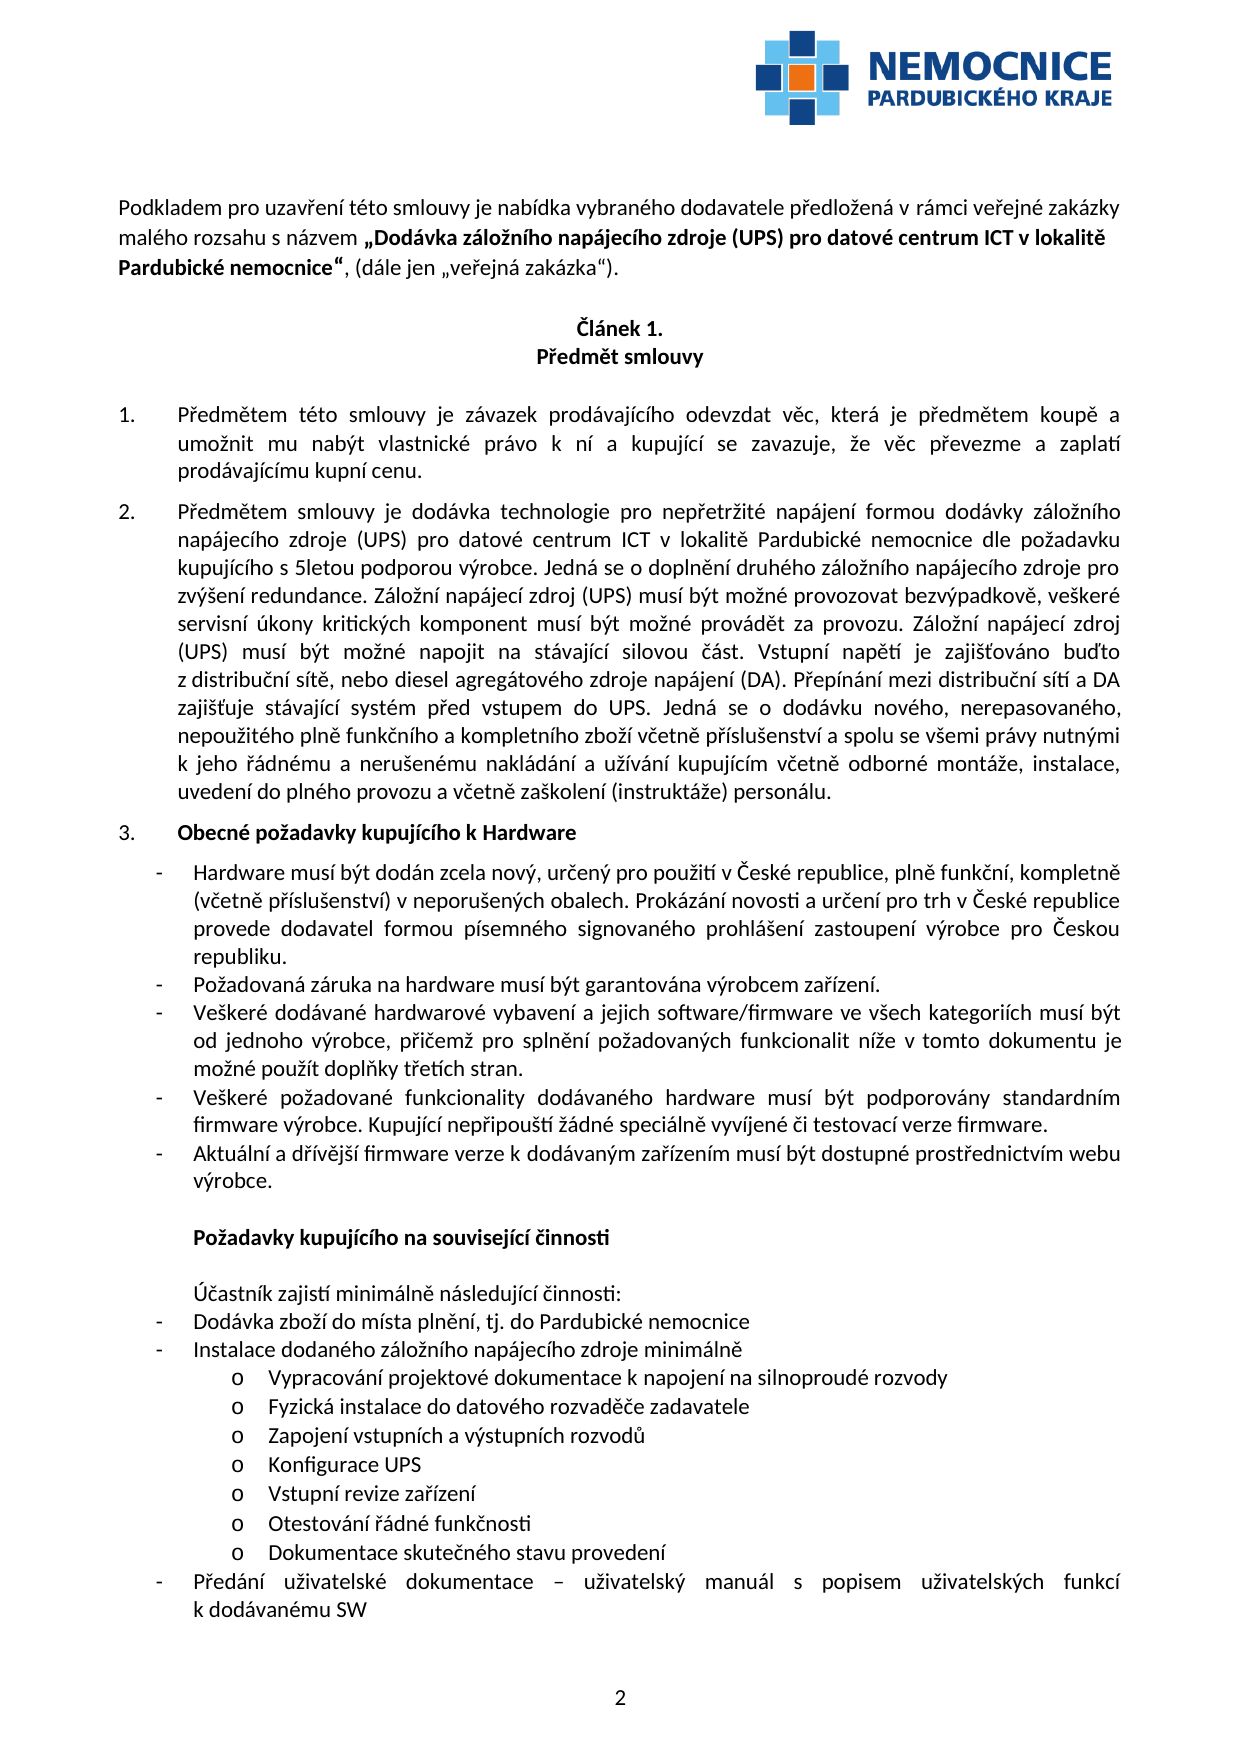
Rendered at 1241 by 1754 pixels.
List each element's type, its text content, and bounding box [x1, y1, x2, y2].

text Požadavky kupujícího na související činnosti [193, 1223, 1122, 1251]
list Instalace dodaného záložního napájecího zdroje minimálně [156, 1335, 1122, 1363]
text Podkladem pro uzavření této smlouvy je nabídka vybraného dodavatele předložená v rámci veřejné zakázky malého rozsahu s názvem „Dodávka záložního napájecího zdroje (UPS) pro datové centrum ICT v lokalitě Pardubické nemocnice“, (dále jen „veřejná zakázka“). [118, 193, 1122, 282]
picture [754, 30, 1112, 126]
list Předání uživatelské dokumentace – uživatelský manuál s popisem uživatelských funkcí k dodávanému SW [156, 1567, 1122, 1623]
list Hardware musí být dodán zcela nový, určený pro použití v České republice, plně funkční, kompletně (včetně příslušenství) v neporušených obalech. Prokázání novosti a určení pro trh v České republice provede dodavatel formou písemného signovaného prohlášení zastoupení výrobce pro Českou republiku. [156, 858, 1122, 971]
list Obecné požadavky kupujícího k Hardware [118, 818, 1122, 846]
list Otestování řádné funkčnosti [231, 1509, 1122, 1538]
list Předmětem této smlouvy je závazek prodávajícího odevzdat věc, která je předmětem koupě a umožnit mu nabýt vlastnické právo k ní a kupující se zavazuje, že věc převezme a zaplatí prodávajícímu kupní cenu. [118, 401, 1122, 485]
text Předmět smlouvy [118, 342, 1122, 370]
list Požadovaná záruka na hardware musí být garantována výrobcem zařízení. [156, 971, 1122, 998]
list Dodávka zboží do místa plnění, tj. do Pardubické nemocnice [156, 1307, 1122, 1335]
list Veškeré dodávané hardwarové vybavení a jejich software/firmware ve všech kategoriích musí být od jednoho výrobce, přičemž pro splnění požadovaných funkcionalit níže v tomto dokumentu je možné použít doplňky třetích stran. [156, 998, 1122, 1083]
list Předmětem smlouvy je dodávka technologie pro nepřetržité napájení formou dodávky záložního napájecího zdroje (UPS) pro datové centrum ICT v lokalitě Pardubické nemocnice dle požadavku kupujícího s 5letou podporou výrobce. Jedná se o doplnění druhého záložního napájecího zdroje pro zvýšení redundance. Záložní napájecí zdroj (UPS) musí být možné provozovat bezvýpadkově, veškeré servisní úkony kritických komponent musí být možné provádět za provozu. Záložní napájecí zdroj (UPS) musí být možné napojit na stávající silovou část. Vstupní napětí je zajišťováno buďto z distribuční sítě, nebo diesel agregátového zdroje napájení (DA). Přepínání mezi distribuční sítí a DA zajišťuje stávající systém před vstupem do UPS. Jedná se o dodávku nového, nerepasovaného, nepoužitého plně funkčního a kompletního zboží včetně příslušenství a spolu se všemi právy nutnými k jeho řádnému a nerušenému nakládání a užívání kupujícím včetně odborné montáže, instalace, uvedení do plného provozu a včetně zaškolení (instruktáže) personálu. [118, 497, 1122, 805]
list Vypracování projektové dokumentace k napojení na silnoproudé rozvody [231, 1363, 1122, 1392]
list Vstupní revize zařízení [231, 1479, 1122, 1509]
list Veškeré požadované funkcionality dodávaného hardware musí být podporovány standardním firmware výrobce. Kupující nepřipouští žádné speciálně vyvíjené či testovací verze firmware. [156, 1083, 1122, 1139]
text Účastník zajistí minimálně následující činnosti: [193, 1279, 1122, 1307]
list Konfigurace UPS [231, 1450, 1122, 1479]
list Fyzická instalace do datového rozvaděče zadavatele [231, 1392, 1122, 1421]
text Článek 1. [118, 314, 1122, 342]
list Zapojení vstupních a výstupních rozvodů [231, 1421, 1122, 1450]
list Aktuální a dřívější firmware verze k dodávaným zařízením musí být dostupné prostřednictvím webu výrobce. [156, 1139, 1122, 1195]
list Dokumentace skutečného stavu provedení [231, 1538, 1122, 1567]
